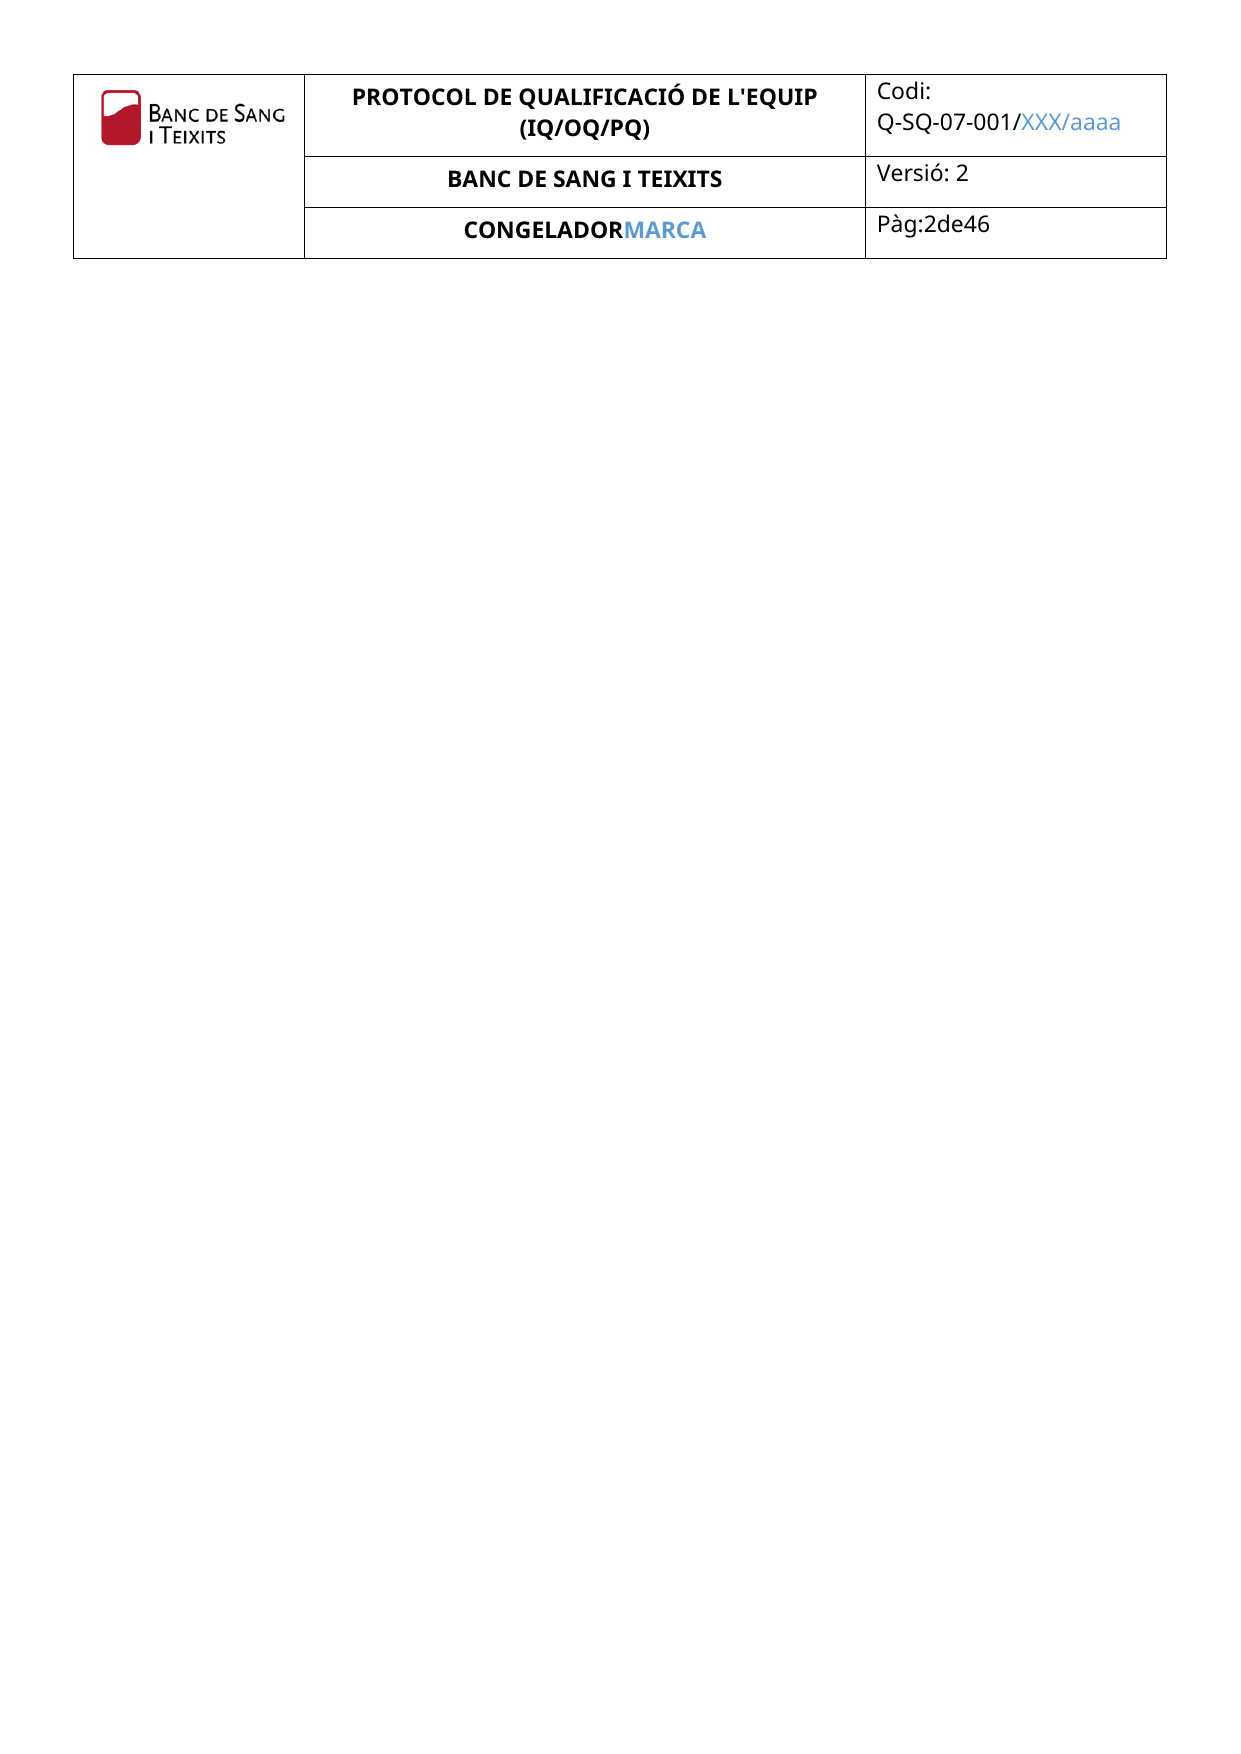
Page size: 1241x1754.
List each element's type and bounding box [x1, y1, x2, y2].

picture [84, 75, 298, 159]
